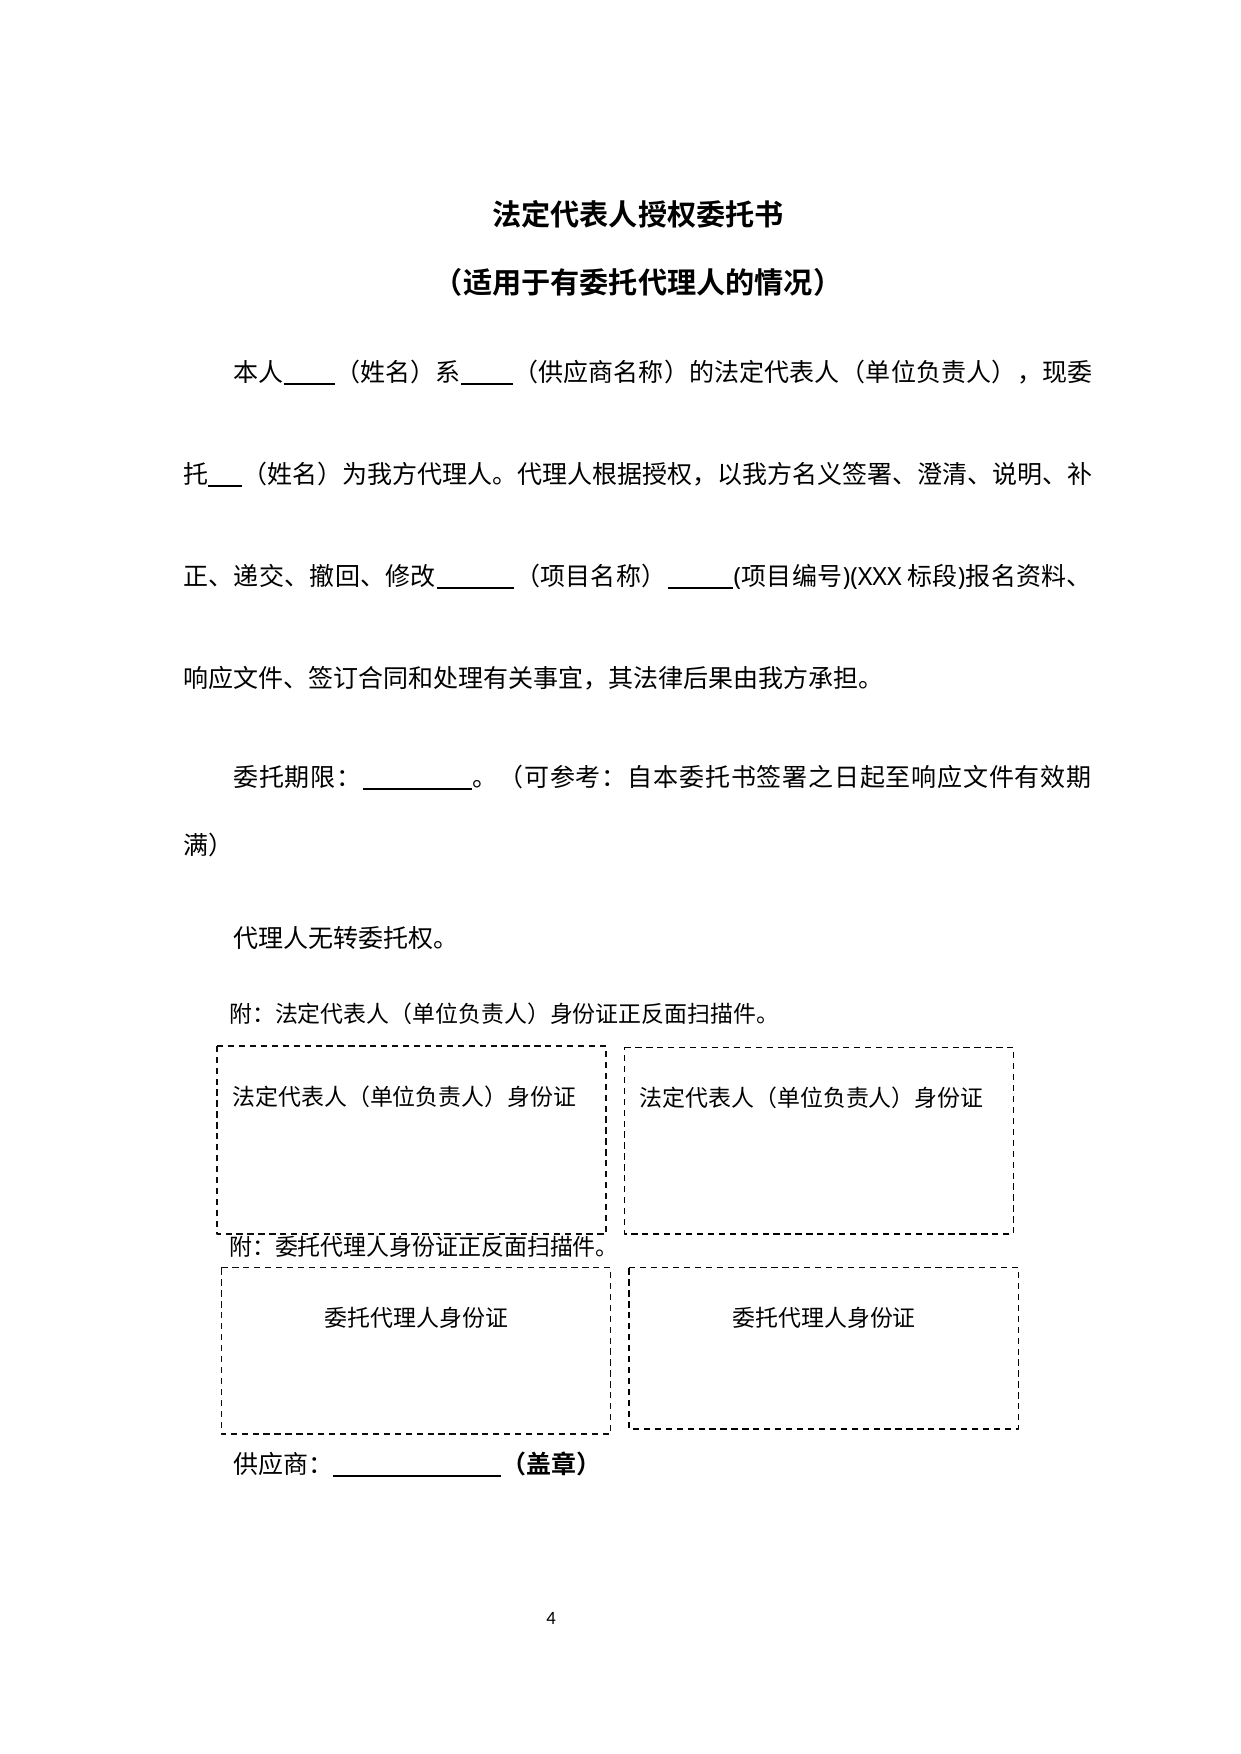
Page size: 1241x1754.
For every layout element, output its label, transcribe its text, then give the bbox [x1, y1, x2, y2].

text 附：法定代表人（单位负责人）身份证正反面扫描件。 [183, 996, 1093, 1030]
text 法定代表人授权委托书 [183, 179, 1093, 247]
text 附：委托代理人身份证正反面扫描件。 [183, 1228, 1093, 1263]
text 本人 （姓名）系 （供应商名称）的法定代表人（单位负责人），现委托 （姓名）为我方代理人。代理人根据授权，以我方名义签署、澄清、说明、补正、递交、撤回、修改 （项目名称） (项目编号)(XXX标段)报名资料、响应文件、签订合同和处理有关事宜，其法律后果由我方承担。 [183, 490, 1093, 711]
text 委托期限： 。（可参考：自本委托书签署之日起至响应文件有效期满） [183, 741, 1093, 878]
text 本人 （姓名）系 （供应商名称）的法定代表人（单位负责人），现委托 （姓名）为我方代理人。代理人根据授权，以我方名义签署、澄清、说明、补正、递交、撤回、修改 （项目名称） (项目编号)(XXX标段)报名资料、响应文件、签订合同和处理有关事宜，其法律后果由我方承担。 [183, 336, 1093, 454]
text 代理人无转委托权。 [183, 903, 1093, 971]
text （适用于有委托代理人的情况） [183, 247, 1093, 315]
text 供应商： （盖章） [183, 1428, 1093, 1496]
